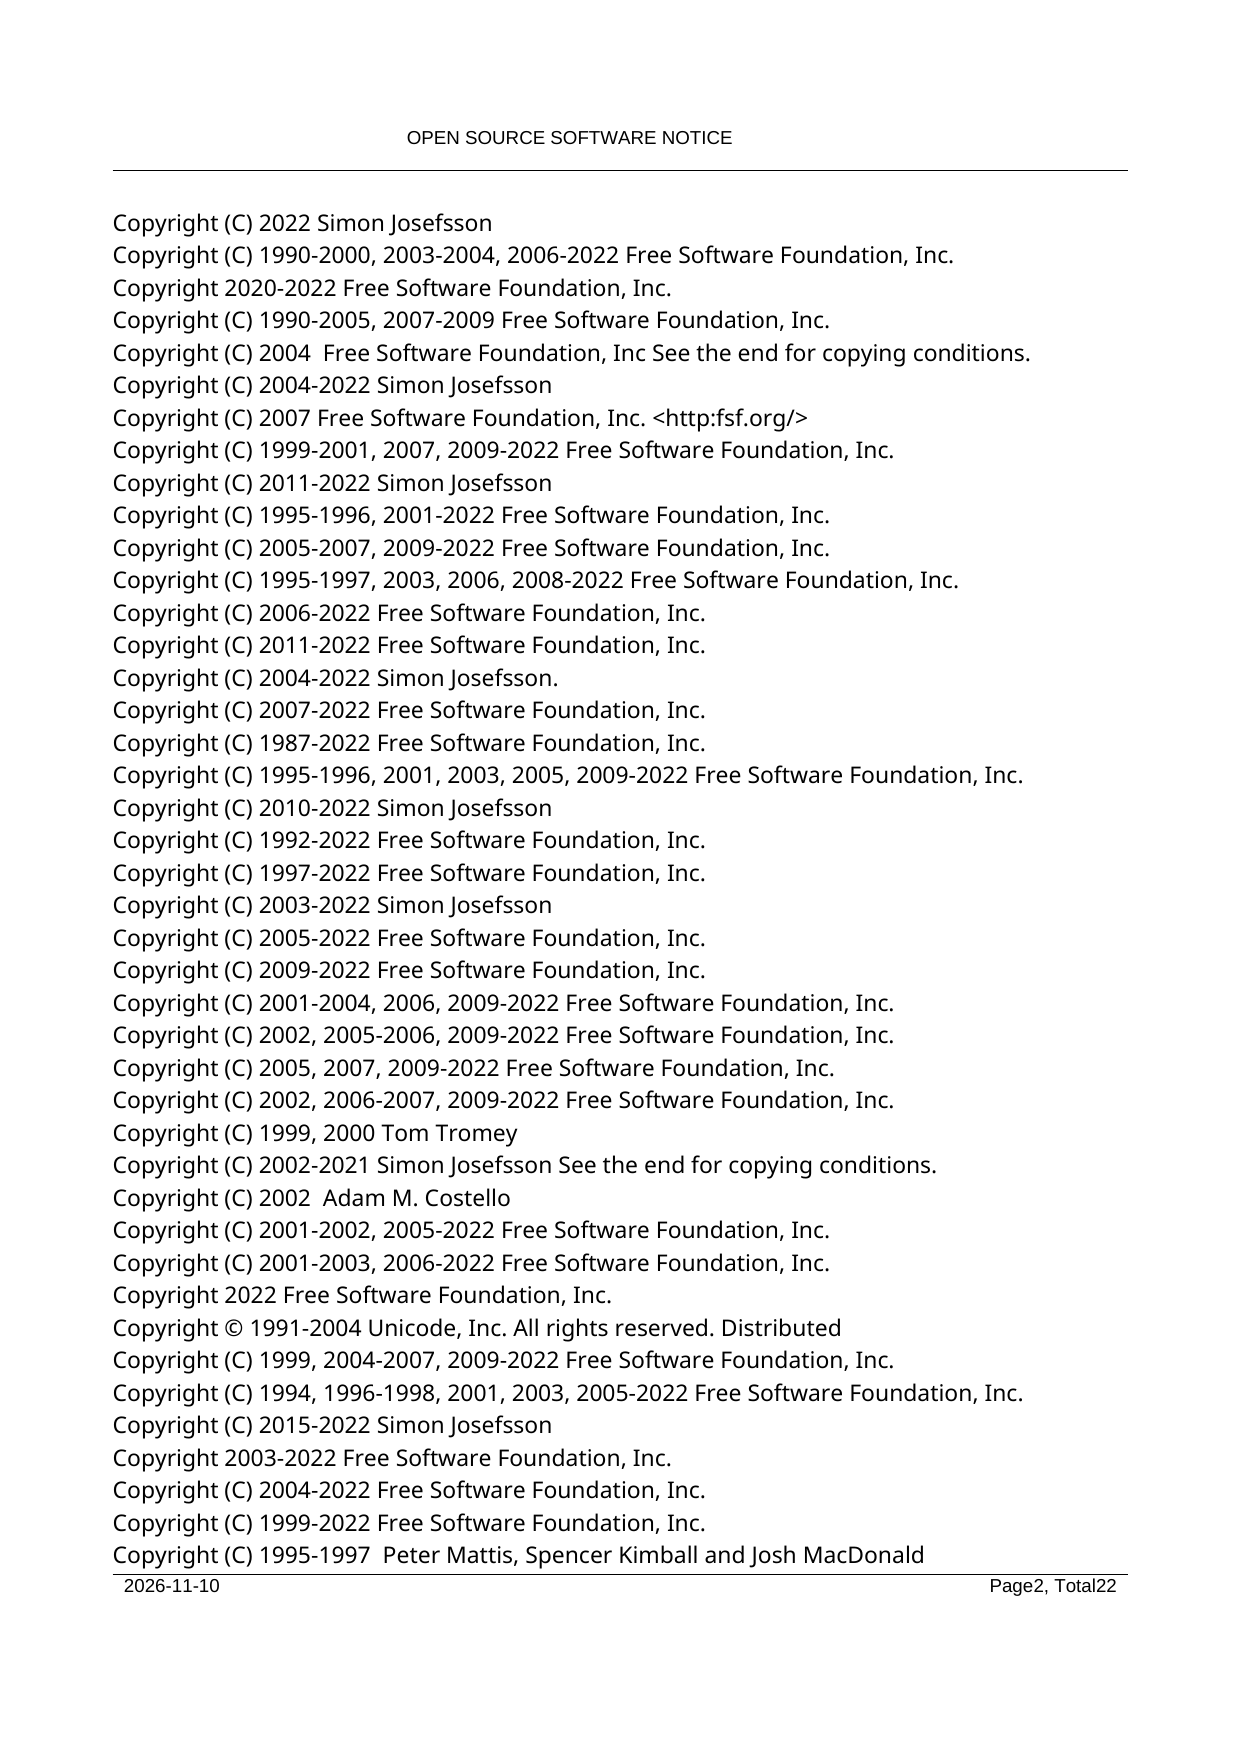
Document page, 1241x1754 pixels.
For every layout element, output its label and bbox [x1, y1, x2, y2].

text [112, 206, 1128, 1571]
